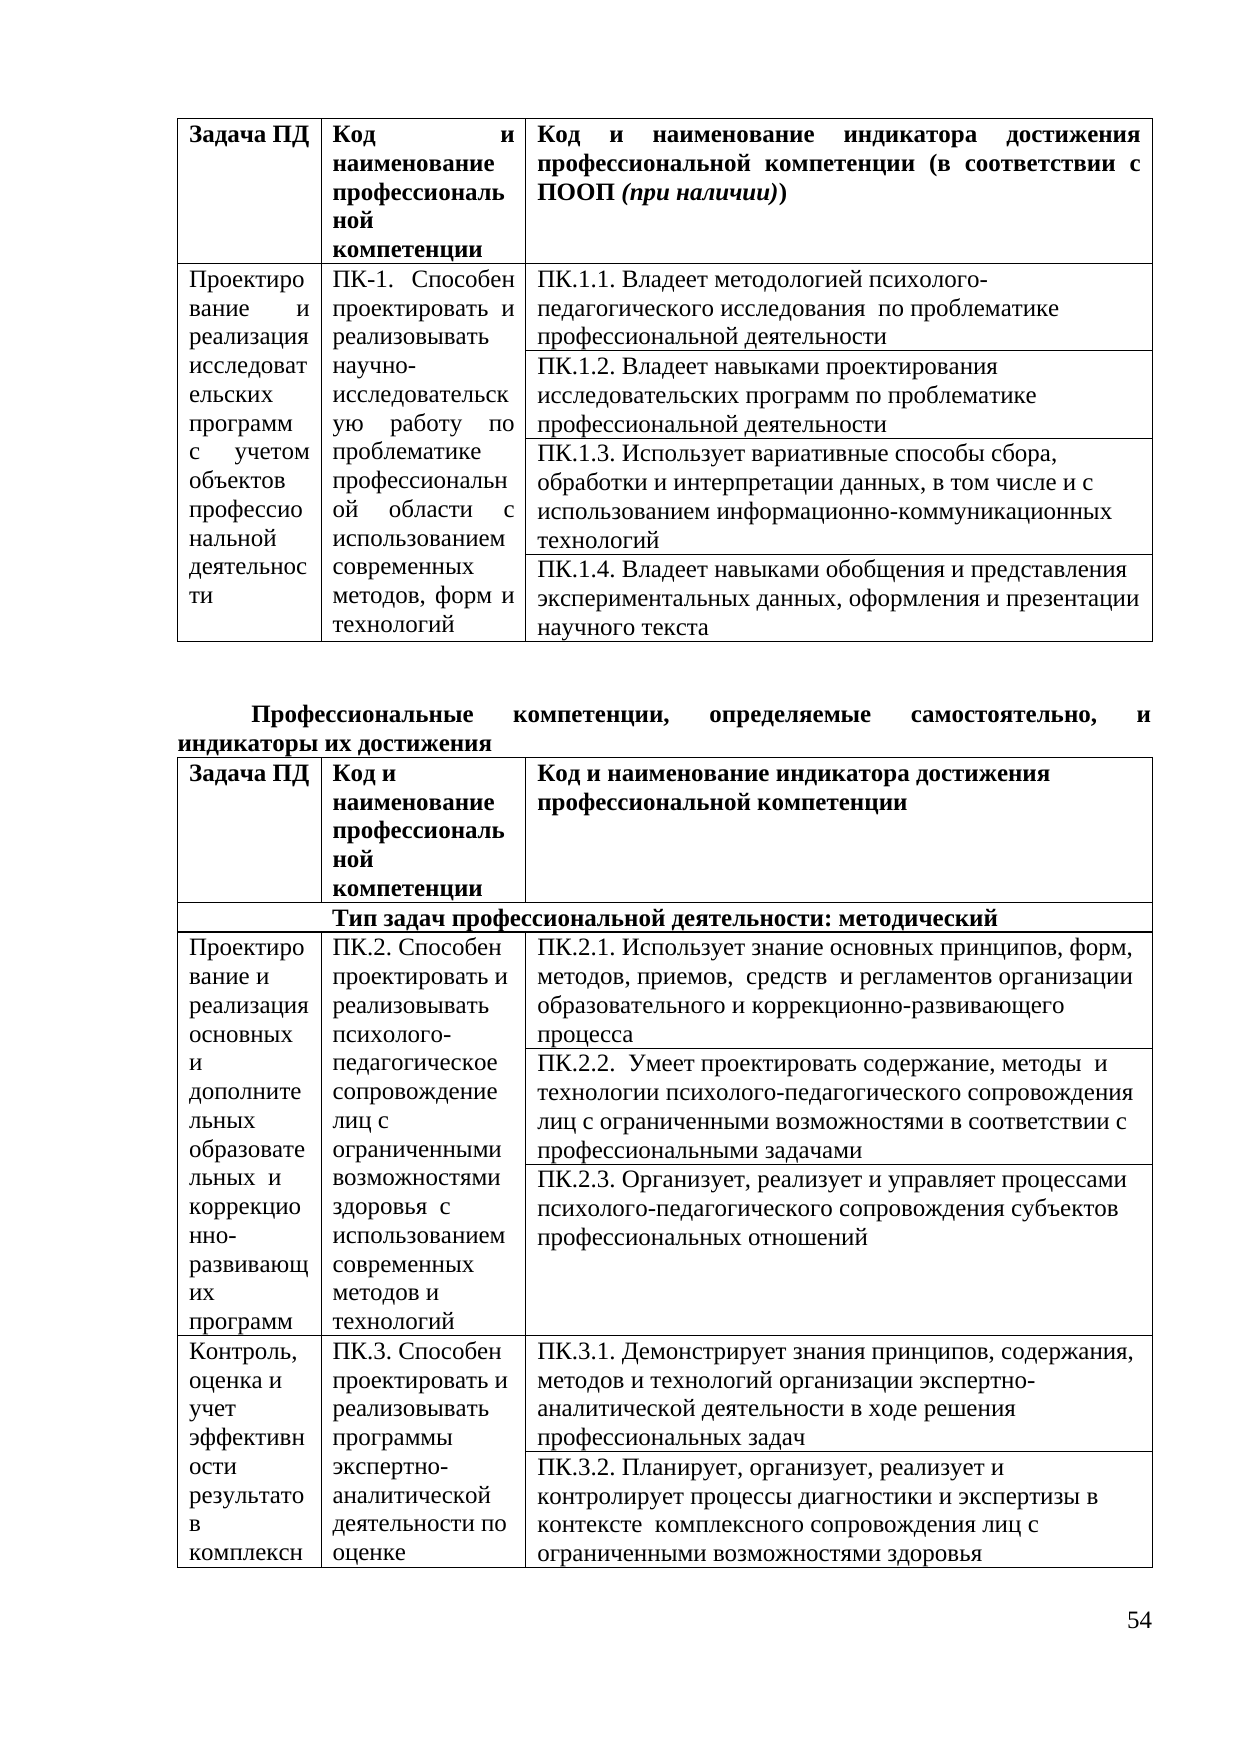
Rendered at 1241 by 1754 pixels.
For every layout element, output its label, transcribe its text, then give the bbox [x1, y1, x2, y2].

table_cell Тип задач профессиональной деятельности: методический [178, 903, 1152, 931]
table_cell ПК-1. Способен проектировать и реализовывать научно-исследовательскую работу по проблематике профессиональной области с использованием современных методов, форм и технологий [322, 264, 525, 641]
table_cell Проектирование и реализация исследовательских программ с учетом объектов профессиональной деятельности [178, 264, 321, 641]
table_cell ПК.3.2. Планирует, организует, реализует и контролирует процессы диагностики и экспертизы в контексте комплексного сопровождения лиц с ограниченными возможностями здоровья [526, 1452, 1152, 1567]
table_header Код и наименование индикатора достижения профессиональной компетенции [526, 758, 1152, 902]
table_cell ПК.2. Способен проектировать и реализовывать психолого-педагогическое сопровождение лиц с ограниченными возможностями здоровья с использованием современных методов и технологий [322, 933, 525, 1335]
table_cell ПК.1.2. Владеет навыками проектирования исследовательских программ по проблематике профессиональной деятельности [526, 351, 1152, 437]
table_cell ПК.1.1. Владеет методологией психолого-педагогического исследования по проблематике профессиональной деятельности [526, 264, 1152, 350]
table_header Код и наименование профессиональной компетенции [322, 758, 525, 902]
table_cell Контроль, оценка и учет эффективности результатов комплексного сопровождения лиц с ограниченными возможностями здоровья [178, 1336, 321, 1567]
text Профессиональные компетенции, определяемые самостоятельно, и индикаторы их достижения [177, 699, 1152, 757]
table_cell ПК.2.3. Организует, реализует и управляет процессами психолого-педагогического сопровождения субъектов профессиональных отношений [526, 1165, 1152, 1335]
table_cell ПК.1.3. Использует вариативные способы сбора, обработки и интерпретации данных, в том числе и с использованием информационно-коммуникационных технологий [526, 439, 1152, 553]
table_header Задача ПД [178, 758, 321, 902]
table_cell Проектирование и реализация основных и дополнительных образовательных и коррекционно-развивающих программ [178, 933, 321, 1335]
table_cell ПК.3. Способен проектировать и реализовывать программы экспертно-аналитической деятельности по оценке результативности и эффективности комплексного сопровождения лиц с ограниченными возможностями здоровья [322, 1336, 525, 1567]
table_cell ПК.3.1. Демонстрирует знания принципов, содержания, методов и технологий организации экспертно-аналитической деятельности в ходе решения профессиональных задач [526, 1336, 1152, 1451]
table_header Код и наименование индикатора достижения профессиональной компетенции (в соответствии с ПООП (при наличии)) [526, 119, 1152, 263]
table_cell ПК.2.1. Использует знание основных принципов, форм, методов, приемов, средств и регламентов организации образовательного и коррекционно-развивающего процесса [526, 933, 1152, 1047]
table_header Код и наименование профессиональной компетенции [322, 119, 525, 263]
table_cell ПК.2.2. Умеет проектировать содержание, методы и технологии психолого-педагогического сопровождения лиц с ограниченными возможностями в соответствии с профессиональными задачами [526, 1049, 1152, 1163]
table_cell ПК.1.4. Владеет навыками обобщения и представления экспериментальных данных, оформления и презентации научного текста [526, 555, 1152, 641]
table_header Задача ПД [178, 119, 321, 263]
